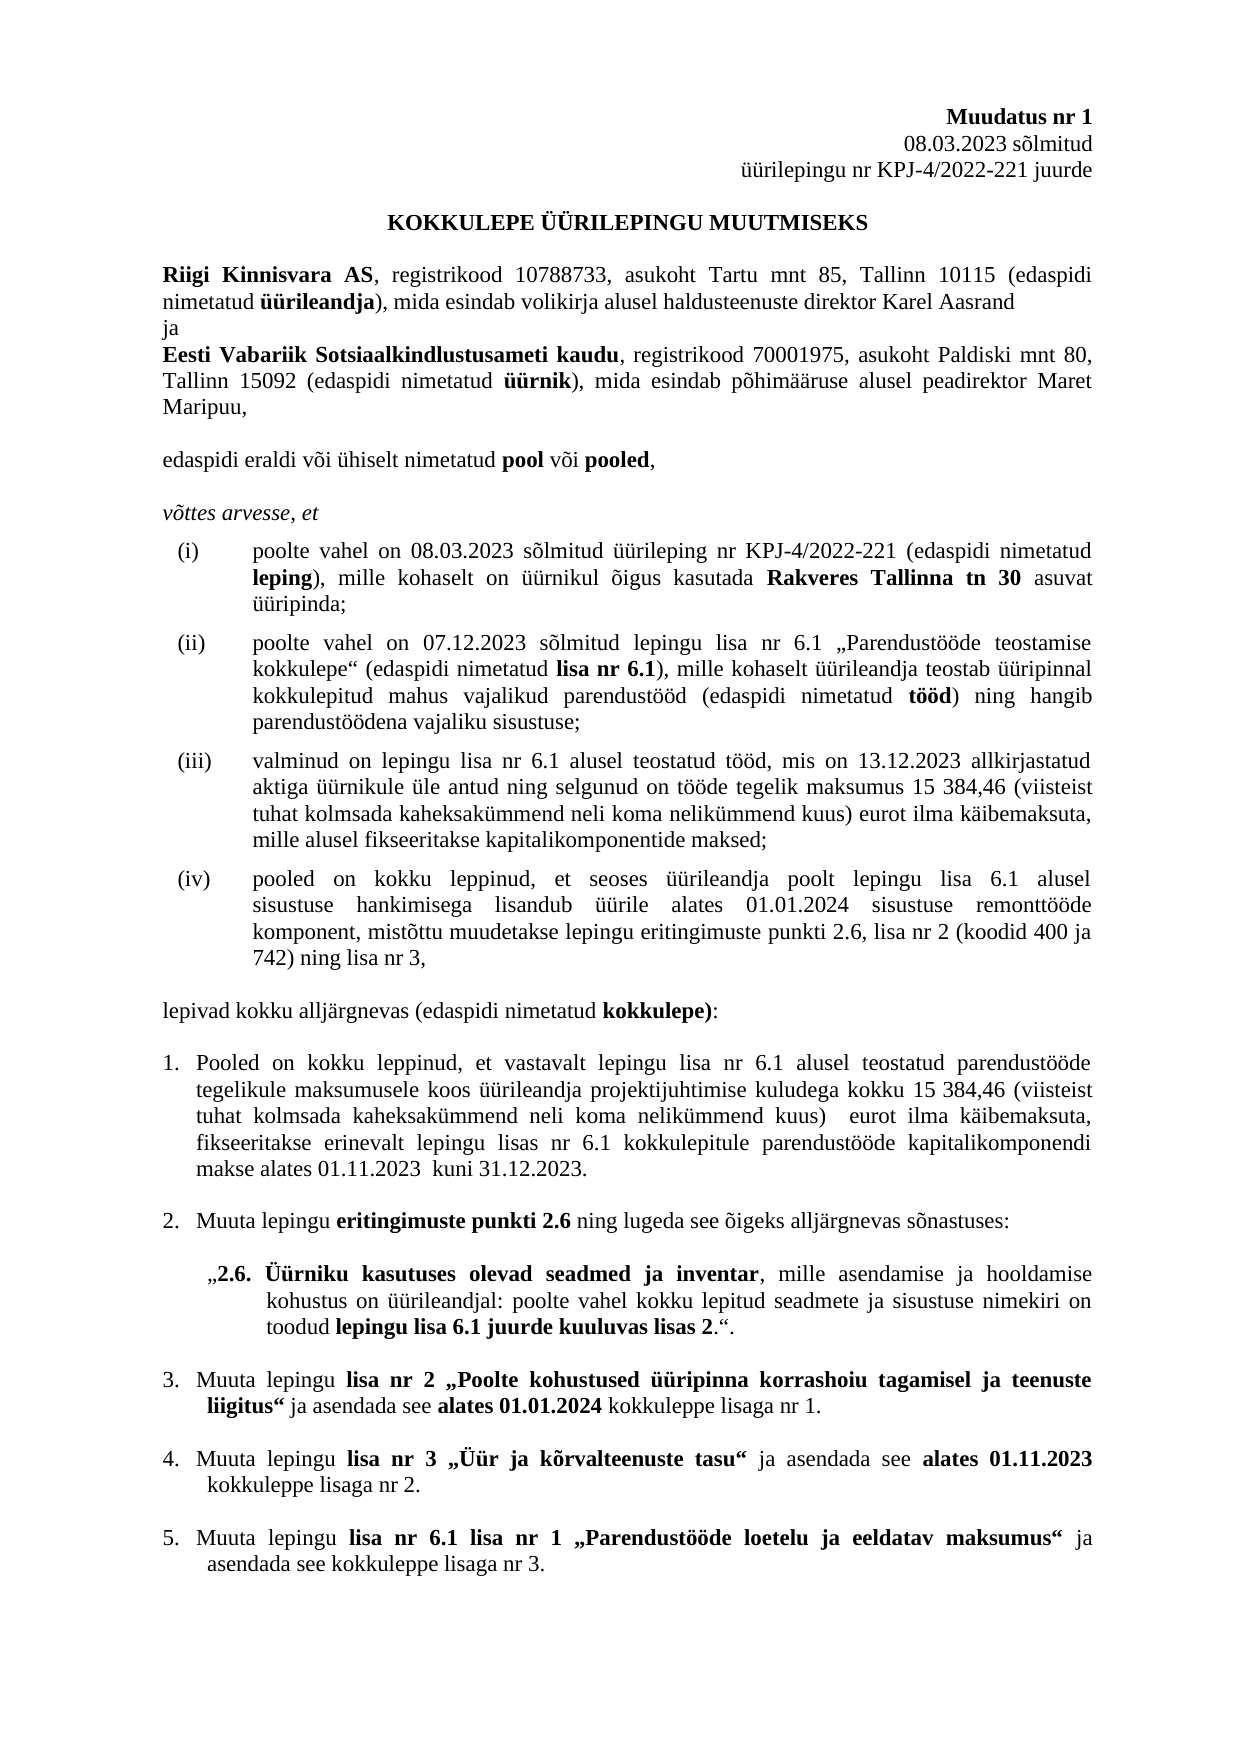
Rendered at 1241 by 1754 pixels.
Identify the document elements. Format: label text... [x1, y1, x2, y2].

text 08.03.2023 sõlmitud [162, 130, 1093, 156]
list Muuta lepingu lisa nr 3 „Üür ja kõrvalteenuste tasu“ ja asendada see alates 01.11.2023 kokkuleppe lisaga nr 2. [162, 1445, 1093, 1497]
list pooled on kokku leppinud, et seoses üürileandja poolt lepingu lisa 6.1 alusel sisustuse hankimisega lisandub üürile alates 01.01.2024 sisustuse remonttööde komponent, mistõttu muudetakse lepingu eritingimuste punkti 2.6, lisa nr 2 (koodid 400 ja 742) ning lisa nr 3, [177, 865, 1093, 970]
text edaspidi eraldi või ühiselt nimetatud pool või pooled, [162, 446, 1093, 472]
text üürilepingu nr KPJ-4/2022-221 juurde [162, 156, 1093, 182]
text lepivad kokku alljärgnevas (edaspidi nimetatud kokkulepe): [162, 997, 1093, 1023]
list valminud on lepingu lisa nr 6.1 alusel teostatud tööd, mis on 13.12.2023 allkirjastatud aktiga üürnikule üle antud ning selgunud on tööde tegelik maksumus 15 384,46 (viisteist tuhat kolmsada kaheksakümmend neli koma nelikümmend kuus) eurot ilma käibemaksuta, mille alusel fikseeritakse kapitalikomponentide maksed; [177, 747, 1093, 852]
text KOKKULEPE ÜÜRILEPINGU MUUTMISEKS [162, 209, 1093, 235]
list poolte vahel on 07.12.2023 sõlmitud lepingu lisa nr 6.1 „Parendustööde teostamise kokkulepe“ (edaspidi nimetatud lisa nr 6.1), mille kohaselt üürileandja teostab üüripinnal kokkulepitud mahus vajalikud parendustööd (edaspidi nimetatud tööd) ning hangib parendustöödena vajaliku sisustuse; [177, 629, 1093, 734]
list Muuta lepingu lisa nr 6.1 lisa nr 1 „Parendustööde loetelu ja eeldatav maksumus“ ja asendada see kokkuleppe lisaga nr 3. [162, 1524, 1093, 1577]
text ja [162, 314, 1093, 341]
list „2.6. Üürniku kasutuses olevad seadmed ja inventar, mille asendamise ja hooldamise kohustus on üürileandjal: poolte vahel kokku lepitud seadmete ja sisustuse nimekiri on toodud lepingu lisa 6.1 juurde kuuluvas lisas 2.“. [207, 1260, 1093, 1339]
text Riigi Kinnisvara AS, registrikood 10788733, asukoht Tartu mnt 85, Tallinn 10115 (edaspidi nimetatud üürileandja), mida esindab volikirja alusel haldusteenuste direktor Karel Aasrand [162, 262, 1093, 314]
list poolte vahel on 08.03.2023 sõlmitud üürileping nr KPJ-4/2022-221 (edaspidi nimetatud leping), mille kohaselt on üürnikul õigus kasutada Rakveres Tallinna tn 30 asuvat üüripinda; [177, 538, 1093, 617]
list Pooled on kokku leppinud, et vastavalt lepingu lisa nr 6.1 alusel teostatud parendustööde tegelikule maksumusele koos üürileandja projektijuhtimise kuludega kokku 15 384,46 (viisteist tuhat kolmsada kaheksakümmend neli koma nelikümmend kuus) eurot ilma käibemaksuta, fikseeritakse erinevalt lepingu lisas nr 6.1 kokkulepitule parendustööde kapitalikomponendi makse alates 01.11.2023 kuni 31.12.2023. [162, 1049, 1093, 1181]
text võttes arvesse, et [162, 499, 1093, 525]
text Muudatus nr 1 [162, 103, 1093, 130]
list Muuta lepingu lisa nr 2 „Poolte kohustused üüripinna korrashoiu tagamisel ja teenuste liigitus“ ja asendada see alates 01.01.2024 kokkuleppe lisaga nr 1. [162, 1366, 1093, 1418]
list Muuta lepingu eritingimuste punkti 2.6 ning lugeda see õigeks alljärgnevas sõnastuses: [162, 1208, 1093, 1234]
text Eesti Vabariik Sotsiaalkindlustusameti kaudu, registrikood 70001975, asukoht Paldiski mnt 80, Tallinn 15092 (edaspidi nimetatud üürnik), mida esindab põhimääruse alusel peadirektor Maret Maripuu, [162, 341, 1093, 420]
